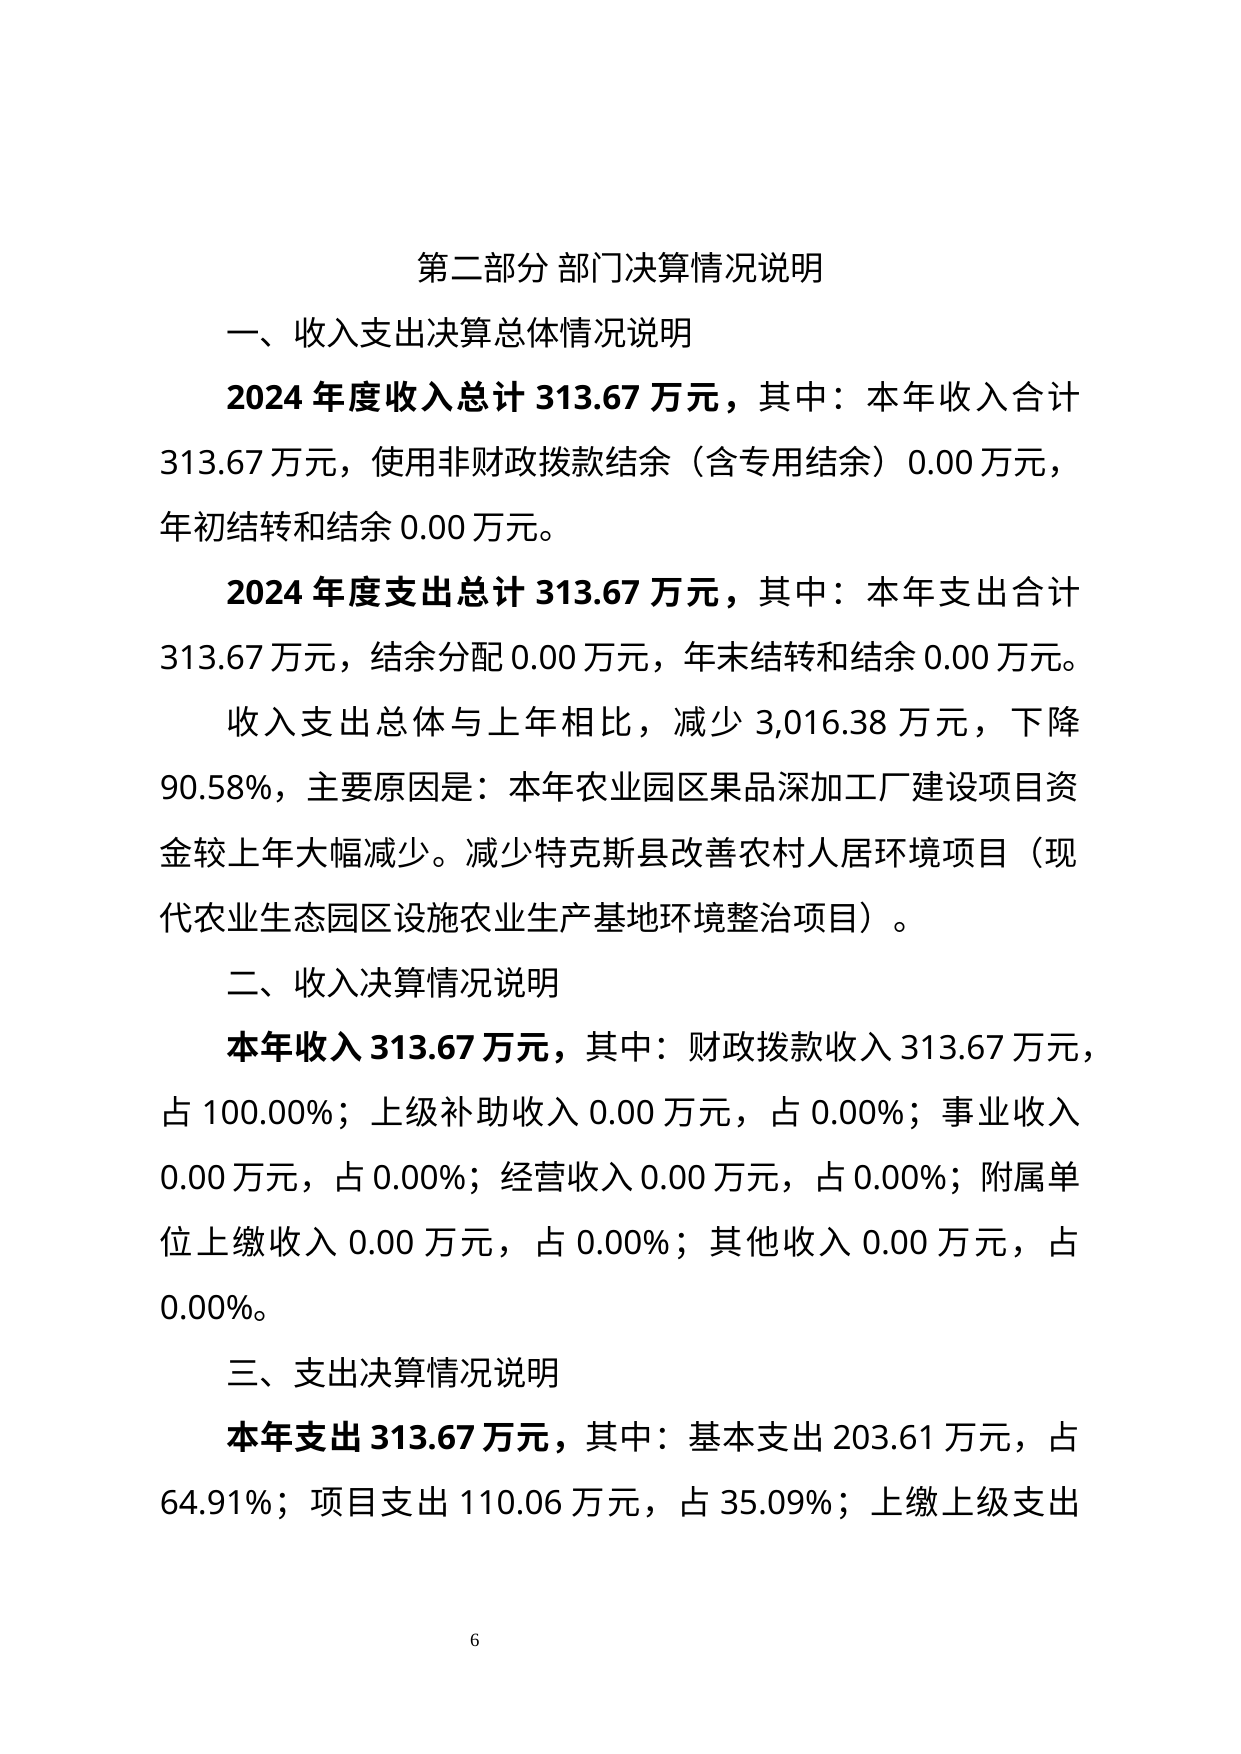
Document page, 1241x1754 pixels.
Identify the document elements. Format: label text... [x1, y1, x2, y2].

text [159, 1403, 1081, 1533]
text 二、收入决算情况说明 [159, 948, 1081, 1013]
text 2024年度收入总计313.67万元，其中：本年收入合计313.67万元，使用非财政拨款结余（含专用结余）0.00万元，年初结转和结余0.00万元。 [159, 363, 1081, 558]
text 本年收入313.67万元，其中：财政拨款收入313.67万元，占100.00%；上级补助收入0.00万元，占0.00%；事业收入0.00万元，占0.00%；经营收入0.00万元，占0.00%；附属单位上缴收入0.00万元，占0.00%；其他收入0.00万元，占0.00%。 [159, 1013, 1081, 1338]
text 收入支出总体与上年相比，减少3,016.38万元，下降90.58%，主要原因是：本年农业园区果品深加工厂建设项目资金较上年大幅减少。减少特克斯县改善农村人居环境项目（现代农业生态园区设施农业生产基地环境整治项目）。 [159, 688, 1081, 948]
text 2024年度支出总计313.67万元，其中：本年支出合计313.67万元，结余分配0.00万元，年末结转和结余0.00万元。 [159, 558, 1081, 688]
text 第二部分 部门决算情况说明 [159, 233, 1081, 298]
text 三、支出决算情况说明 [159, 1338, 1081, 1403]
text 一、收入支出决算总体情况说明 [159, 298, 1081, 363]
